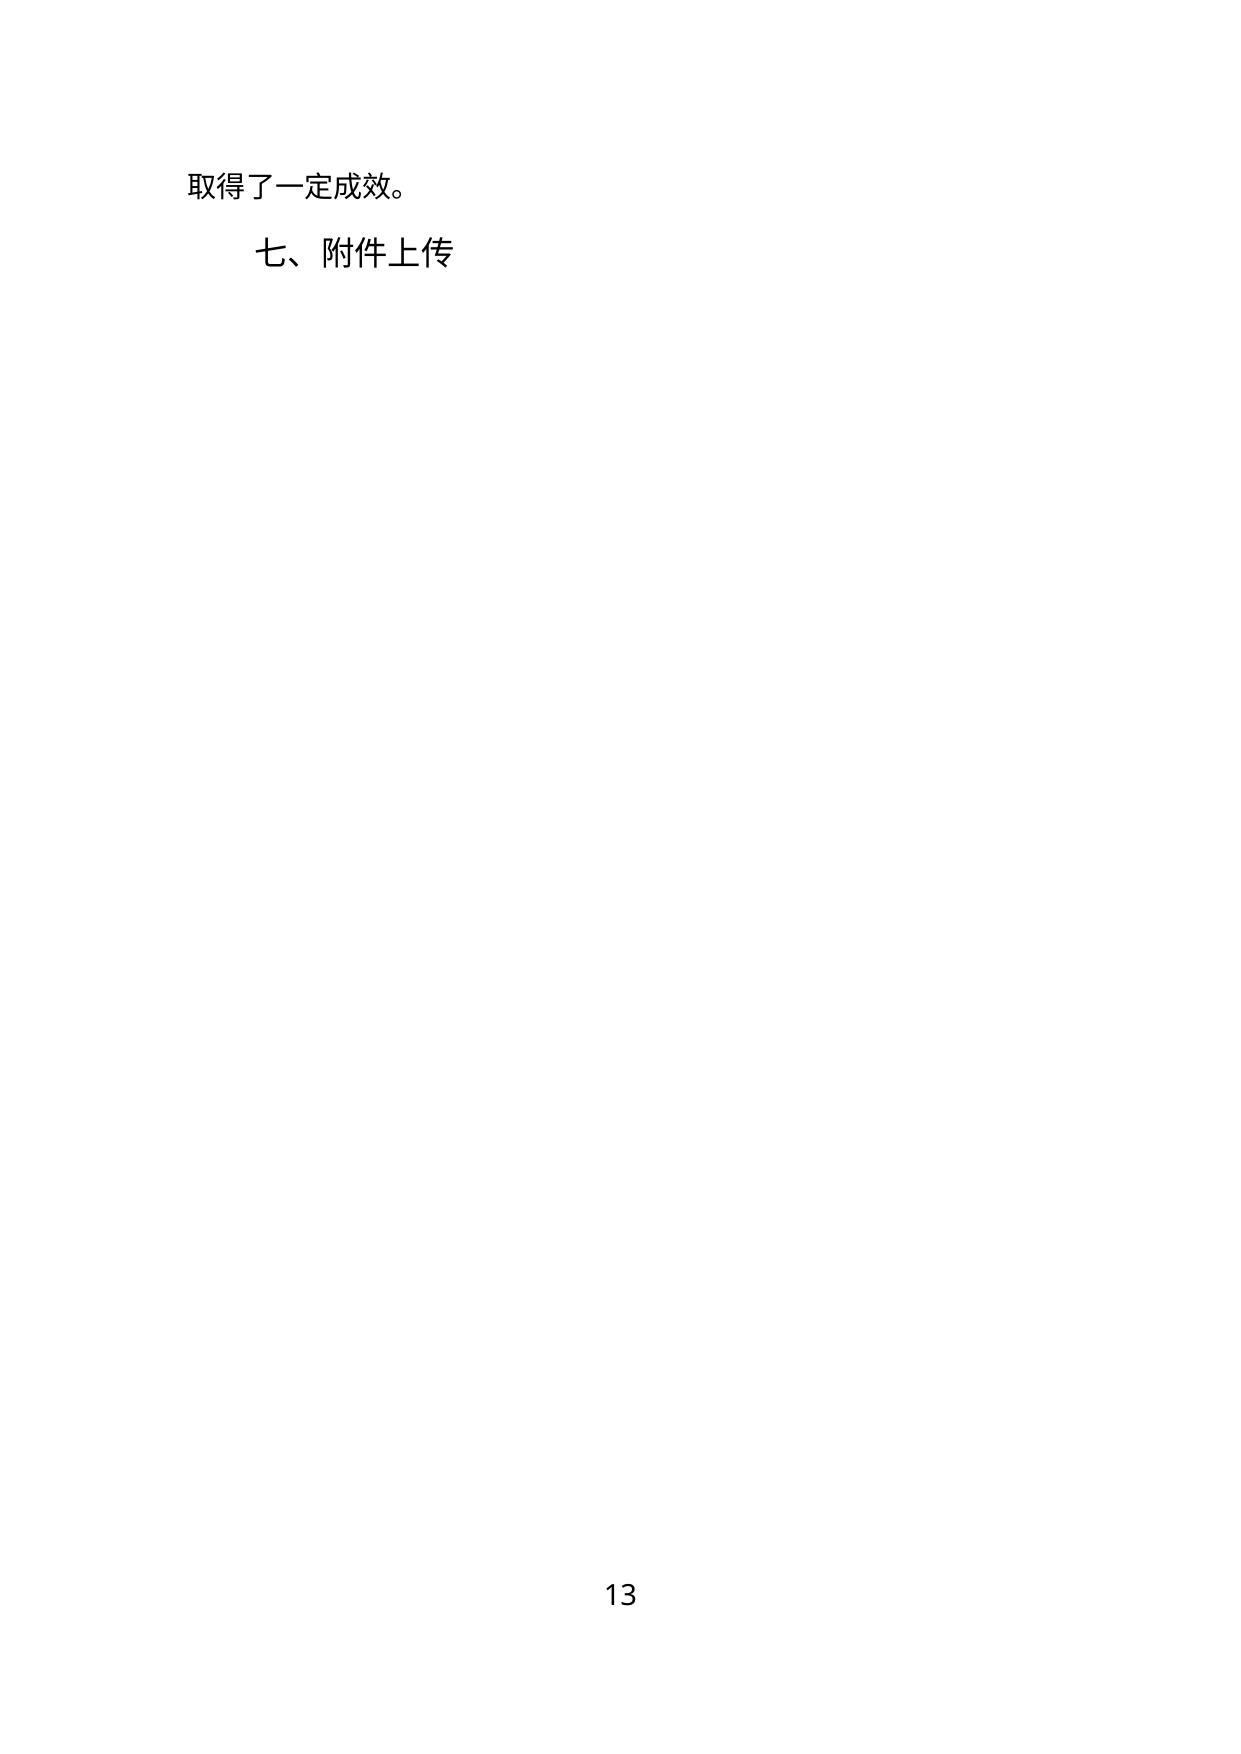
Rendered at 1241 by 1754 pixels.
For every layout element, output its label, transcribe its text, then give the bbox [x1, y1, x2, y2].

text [187, 163, 1053, 206]
subtitle 七、附件上传 [187, 227, 1053, 275]
